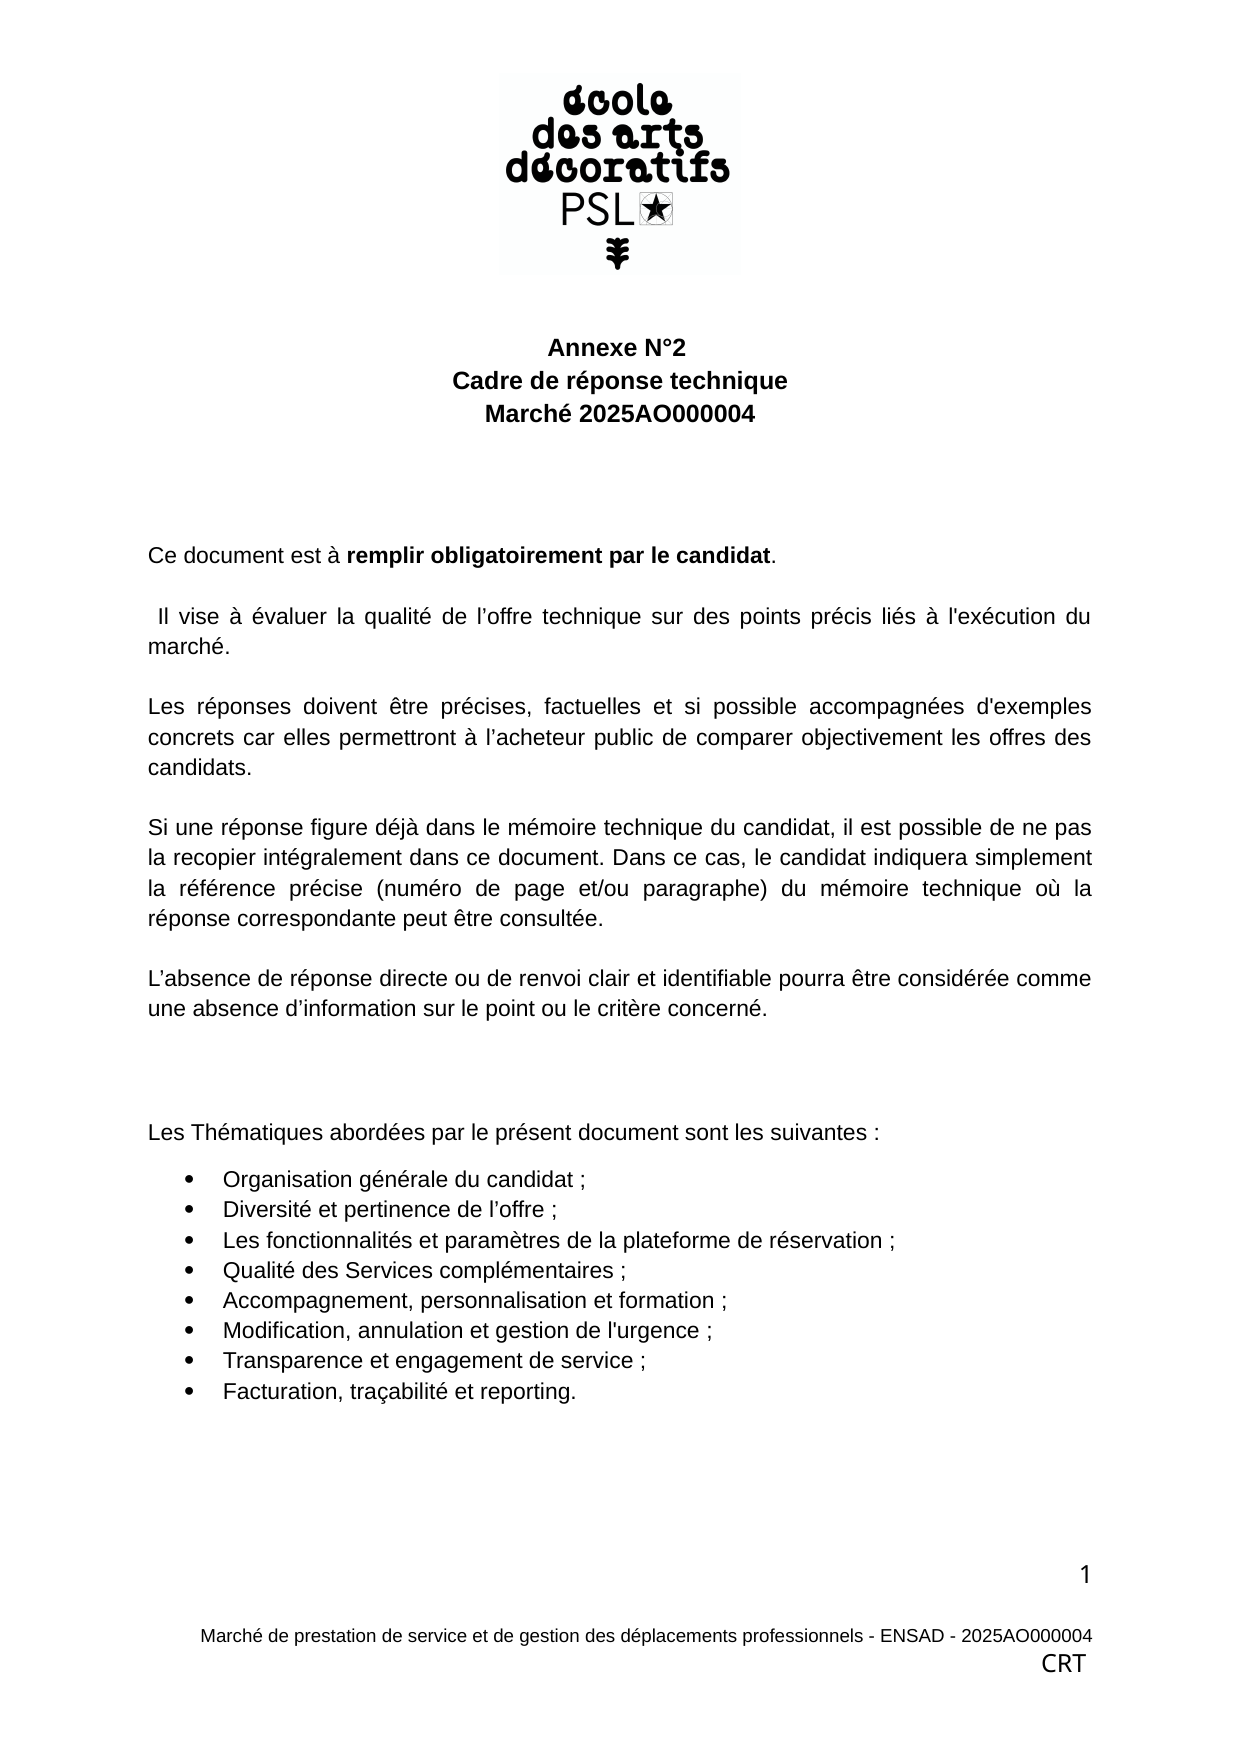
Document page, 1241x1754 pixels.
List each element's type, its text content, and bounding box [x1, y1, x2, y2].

picture [498, 73, 742, 275]
list Modification, annulation et gestion de l'urgence ; [185, 1317, 1093, 1343]
text Les réponses doivent être précises, factuelles et si possible accompagnées d'exemples concrets car elles permettront à l’acheteur public de comparer objectivement les offres des candidats. [148, 693, 1093, 780]
text Marché 2025AO000004 [148, 399, 1093, 427]
text Il vise à évaluer la qualité de l’offre technique sur des points précis liés à l'exécution du marché. [148, 603, 1093, 659]
list Transparence et engagement de service ; [185, 1347, 1093, 1374]
text Si une réponse figure déjà dans le mémoire technique du candidat, il est possible de ne pas la recopier intégralement dans ce document. Dans ce cas, le candidat indiquera simplement la référence précise (numéro de page et/ou paragraphe) du mémoire technique où la réponse correspondante peut être consultée. [148, 814, 1093, 931]
list Diversité et pertinence de l’offre ; [185, 1196, 1093, 1223]
list Qualité des Services complémentaires ; [185, 1257, 1093, 1283]
list Organisation générale du candidat ; [185, 1166, 1093, 1192]
text L’absence de réponse directe ou de renvoi clair et identifiable pourra être considérée comme une absence d’information sur le point ou le critère concerné. [148, 965, 1093, 1022]
list Accompagnement, personnalisation et formation ; [185, 1287, 1093, 1313]
text Les Thématiques abordées par le présent document sont les suivantes : [148, 1119, 1093, 1146]
text Annexe N°2 Cadre de réponse technique [148, 333, 1093, 394]
list Les fonctionnalités et paramètres de la plateforme de réservation ; [185, 1227, 1093, 1253]
list Facturation, traçabilité et reporting. [185, 1378, 1093, 1404]
text Ce document est à remplir obligatoirement par le candidat. [148, 542, 1093, 568]
